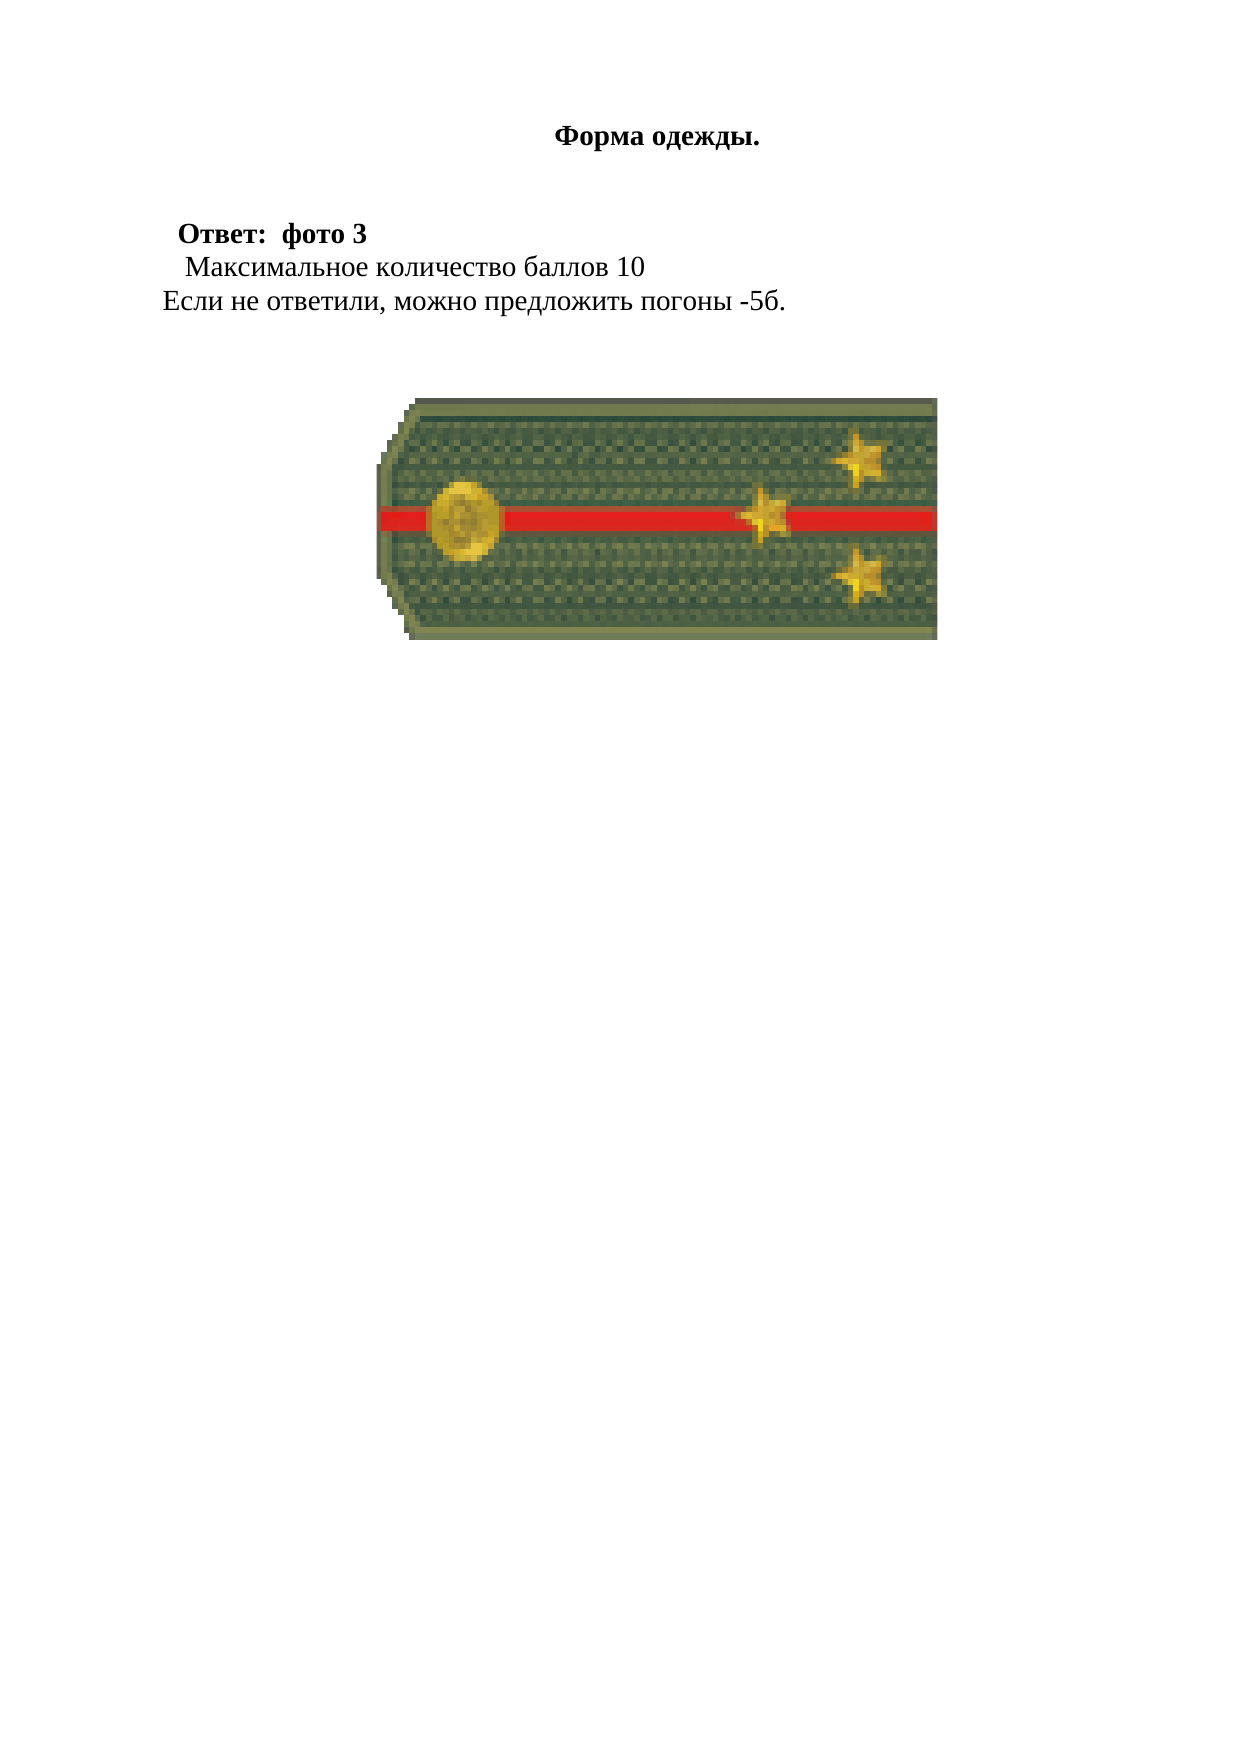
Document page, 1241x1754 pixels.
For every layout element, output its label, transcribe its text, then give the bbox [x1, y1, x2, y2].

list Форма одежды. [162, 118, 1152, 152]
picture [376, 398, 938, 640]
text Максимальное количество баллов 10 [177, 249, 1152, 283]
list Если не ответили, можно предложить погоны -5б. [162, 283, 1152, 317]
text Ответ: фото 3 [177, 216, 1152, 249]
